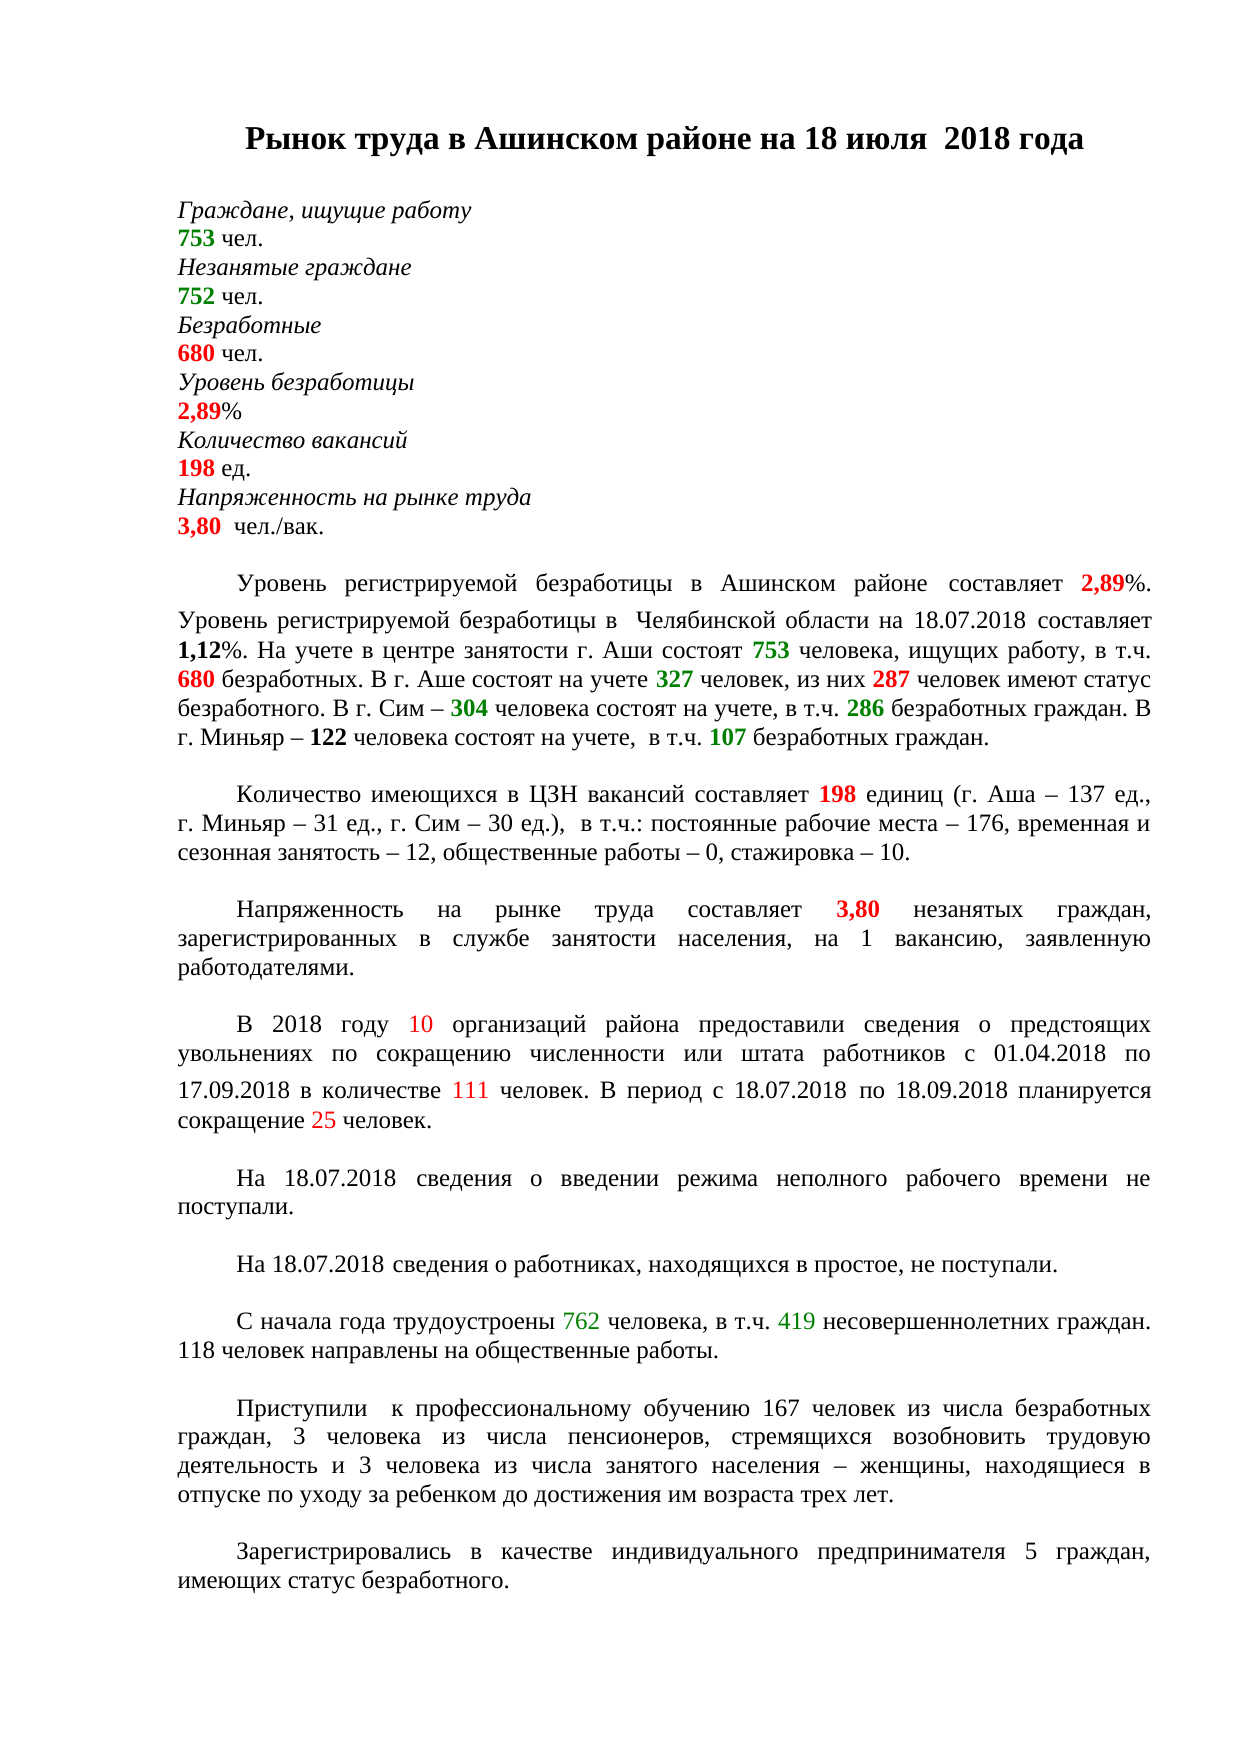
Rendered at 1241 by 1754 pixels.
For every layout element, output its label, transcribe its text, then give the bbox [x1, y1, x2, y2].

text Напряженность на рынке труда составляет 3,80 незанятых граждан, зарегистрированных в службе занятости населения, на 1 вакансию, заявленную работодателями. [177, 894, 1152, 981]
text 680 чел. [177, 338, 1152, 367]
text Уровень безработицы [177, 367, 1152, 396]
text Количество имеющихся в ЦЗН вакансий составляет 198 единиц (г. Аша – 137 ед., г. Миньяр – 31 ед., г. Сим – 30 ед.), в т.ч.: постоянные рабочие места – 176, временная и сезонная занятость – 12, общественные работы – 0, стажировка – 10. [177, 779, 1152, 866]
text Уровень регистрируемой безработицы в Ашинском районе составляет 2,89%. Уровень регистрируемой безработицы в Челябинской области на 18.07.2018 составляет 1,12%. На учете в центре занятости г. Аши состоят 753 человека, ищущих работу, в т.ч. 680 безработных. В г. Аше состоят на учете 327 человек, из них 287 человек имеют статус безработного. В г. Сим – 304 человека состоят на учете, в т.ч. 286 безработных граждан. В г. Миньяр – 122 человека состоят на учете, в т.ч. 107 безработных граждан. [177, 568, 1152, 751]
text 2,89% [177, 396, 1152, 425]
text 3,80 чел./вак. [177, 511, 1152, 540]
text Зарегистрировались в качестве индивидуального предпринимателя 5 граждан, имеющих статус безработного. [177, 1536, 1152, 1594]
text На 18.07.2018 сведения о работниках, находящихся в простое, не поступали. [177, 1249, 1152, 1278]
text С начала года трудоустроены 762 человека, в т.ч. 419 несовершеннолетних граждан. 118 человек направлены на общественные работы. [177, 1306, 1152, 1364]
text Граждане, ищущие работу [177, 195, 1152, 223]
text В 2018 году 10 организаций района предоставили сведения о предстоящих увольнениях по сокращению численности или штата работников с 01.04.2018 по 17.09.2018 в количестве 111 человек. В период с 18.07.2018 по 18.09.2018 планируется сокращение 25 человек. [177, 1009, 1152, 1134]
text Незанятые граждане [177, 252, 1152, 281]
text 198 ед. [177, 453, 1152, 482]
text Рынок труда в Ашинском районе на 18 июля 2018 года [177, 118, 1152, 156]
text Напряженность на рынке труда [177, 482, 1152, 511]
text Приступили к профессиональному обучению 167 человек из числа безработных граждан, 3 человека из числа пенсионеров, стремящихся возобновить трудовую деятельность и 3 человека из числа занятого населения – женщины, находящиеся в отпуске по уходу за ребенком до достижения им возраста трех лет. [177, 1393, 1152, 1508]
text Количество вакансий [177, 425, 1152, 453]
text На 18.07.2018 сведения о введении режима неполного рабочего времени не поступали. [177, 1163, 1152, 1220]
text Безработные [177, 310, 1152, 338]
text 752 чел. [177, 281, 1152, 310]
text 753 чел. [177, 223, 1152, 252]
